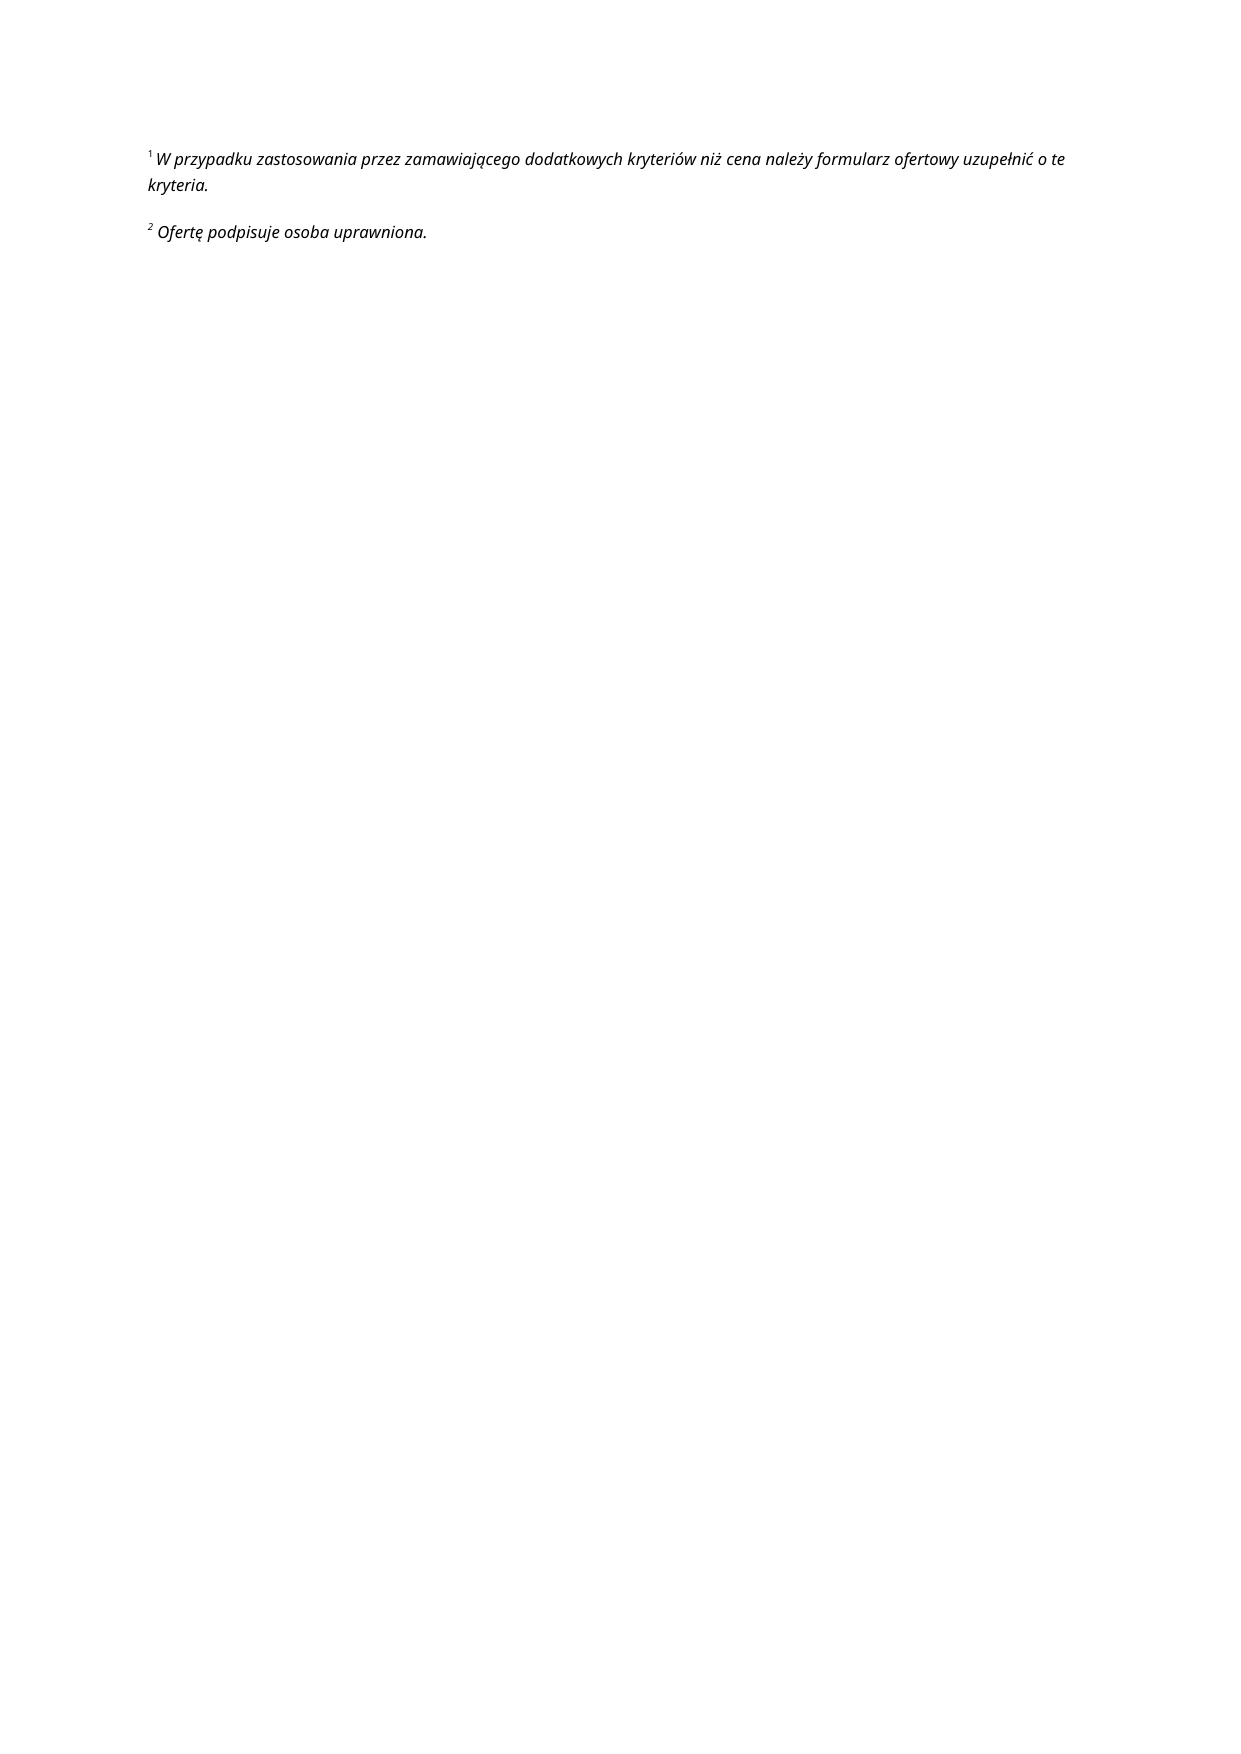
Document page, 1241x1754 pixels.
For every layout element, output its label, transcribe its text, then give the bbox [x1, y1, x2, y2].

text 2 Ofertę podpisuje osoba uprawniona. [148, 221, 1093, 243]
text 1 W przypadku zastosowania przez zamawiającego dodatkowych kryteriów niż cena należy formularz ofertowy uzupełnić o te kryteria. [148, 148, 1093, 196]
